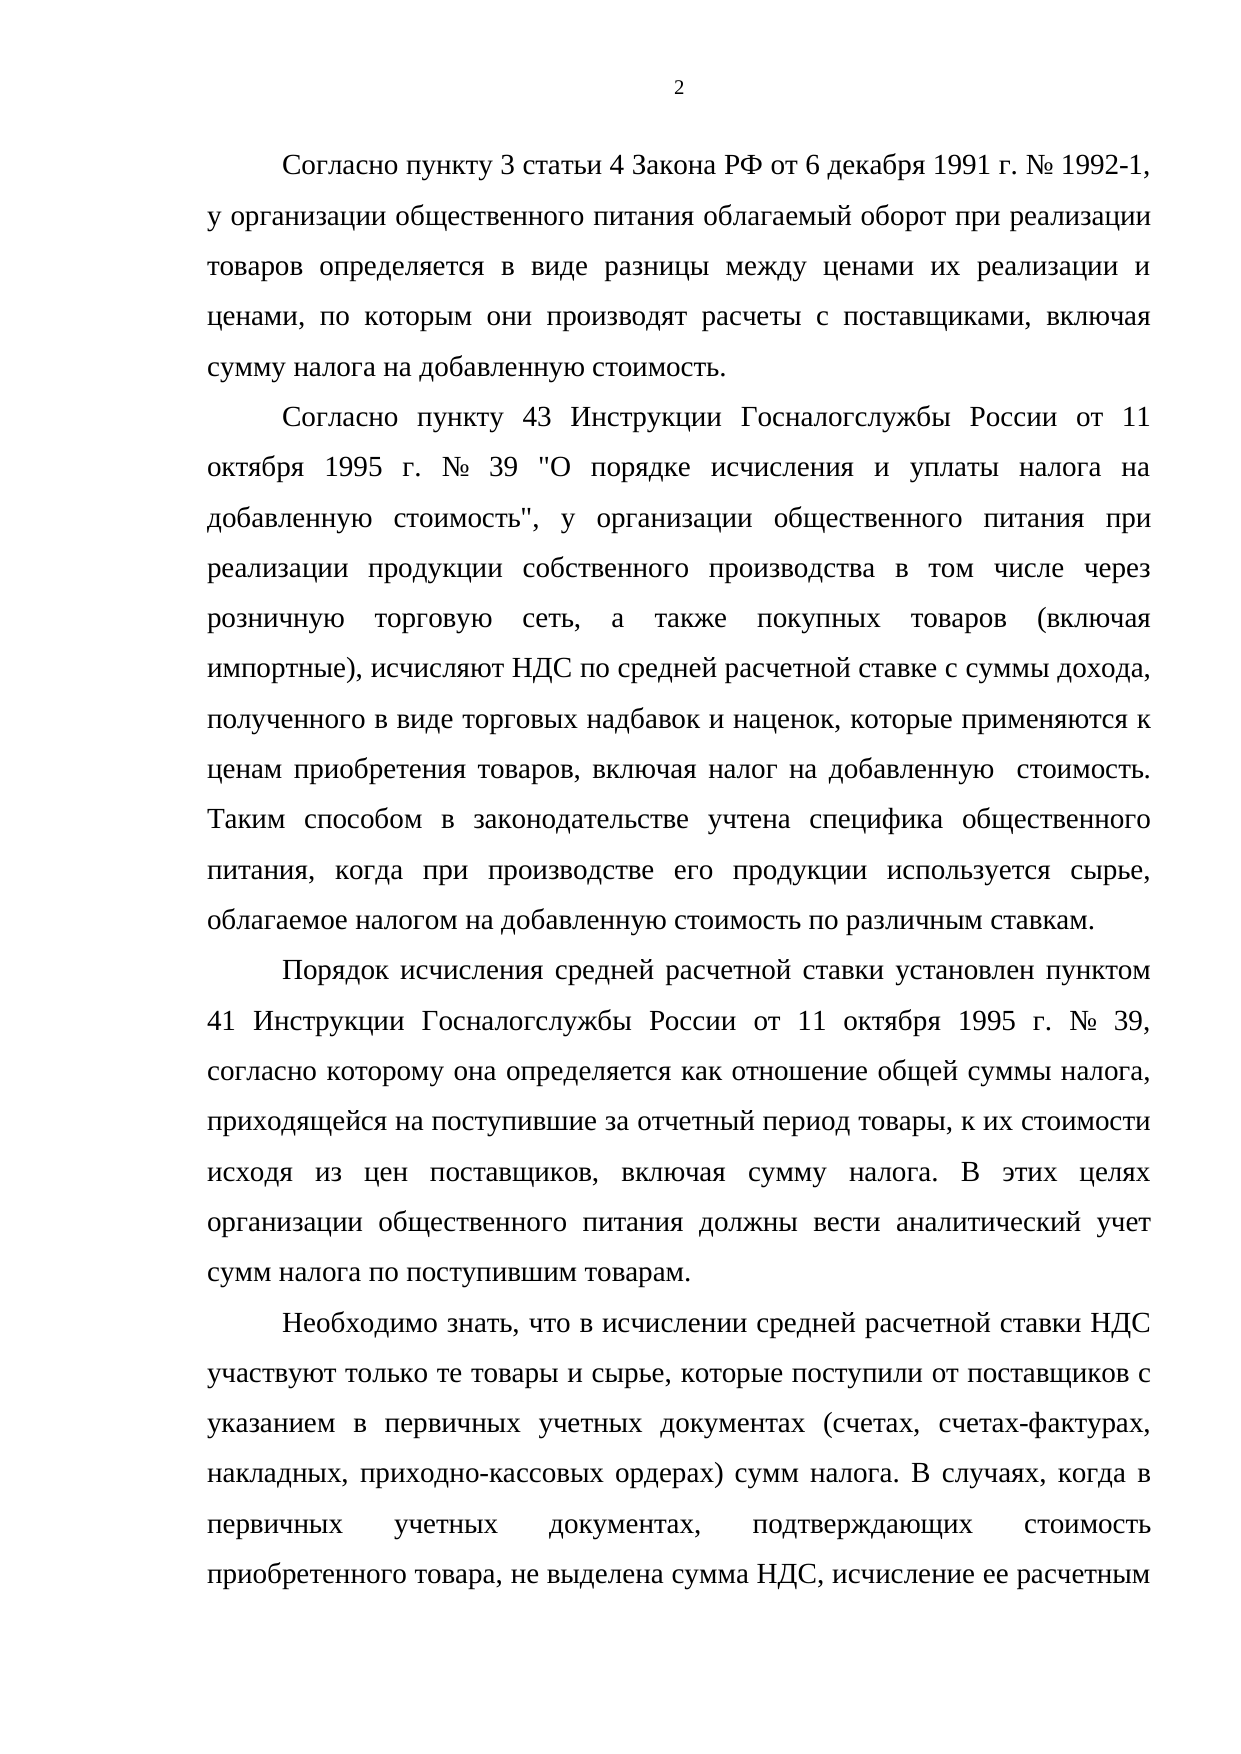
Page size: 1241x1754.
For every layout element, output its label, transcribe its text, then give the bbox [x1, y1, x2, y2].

text Согласно пункту 3 статьи 4 Закона РФ от 6 декабря 1991 г. № 1992-1, у организации общественного питания облагаемый оборот при реализации товаров определяется в виде разницы между ценами их реализации и ценами, по которым они производят расчеты с поставщиками, включая сумму налога на добавленную стоимость. [207, 148, 1152, 382]
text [207, 1305, 1152, 1590]
text Порядок исчисления средней расчетной ставки установлен пунктом 41 Инструкции Госналогслужбы России от 11 октября 1995 г. № 39, согласно которому она определяется как отношение общей суммы налога, приходящейся на поступившие за отчетный период товары, к их стоимости исходя из цен поставщиков, включая сумму налога. В этих целях организации общественного питания должны вести аналитический учет сумм налога по поступившим товарам. [207, 953, 1152, 1288]
text Согласно пункту 43 Инструкции Госналогслужбы России от 11 октября 1995 г. № 39 "О порядке исчисления и уплаты налога на добавленную стоимость", у организации общественного питания при реализации продукции собственного производства в том числе через розничную торговую сеть, а также покупных товаров (включая импортные), исчисляют НДС по средней расчетной ставке с суммы дохода, полученного в виде торговых надбавок и наценок, которые применяются к ценам приобретения товаров, включая налог на добавленную стоимость. Таким способом в законодательстве учтена специфика общественного питания, когда при производстве его продукции используется сырье, облагаемое налогом на добавленную стоимость по различным ставкам. [207, 399, 1152, 936]
